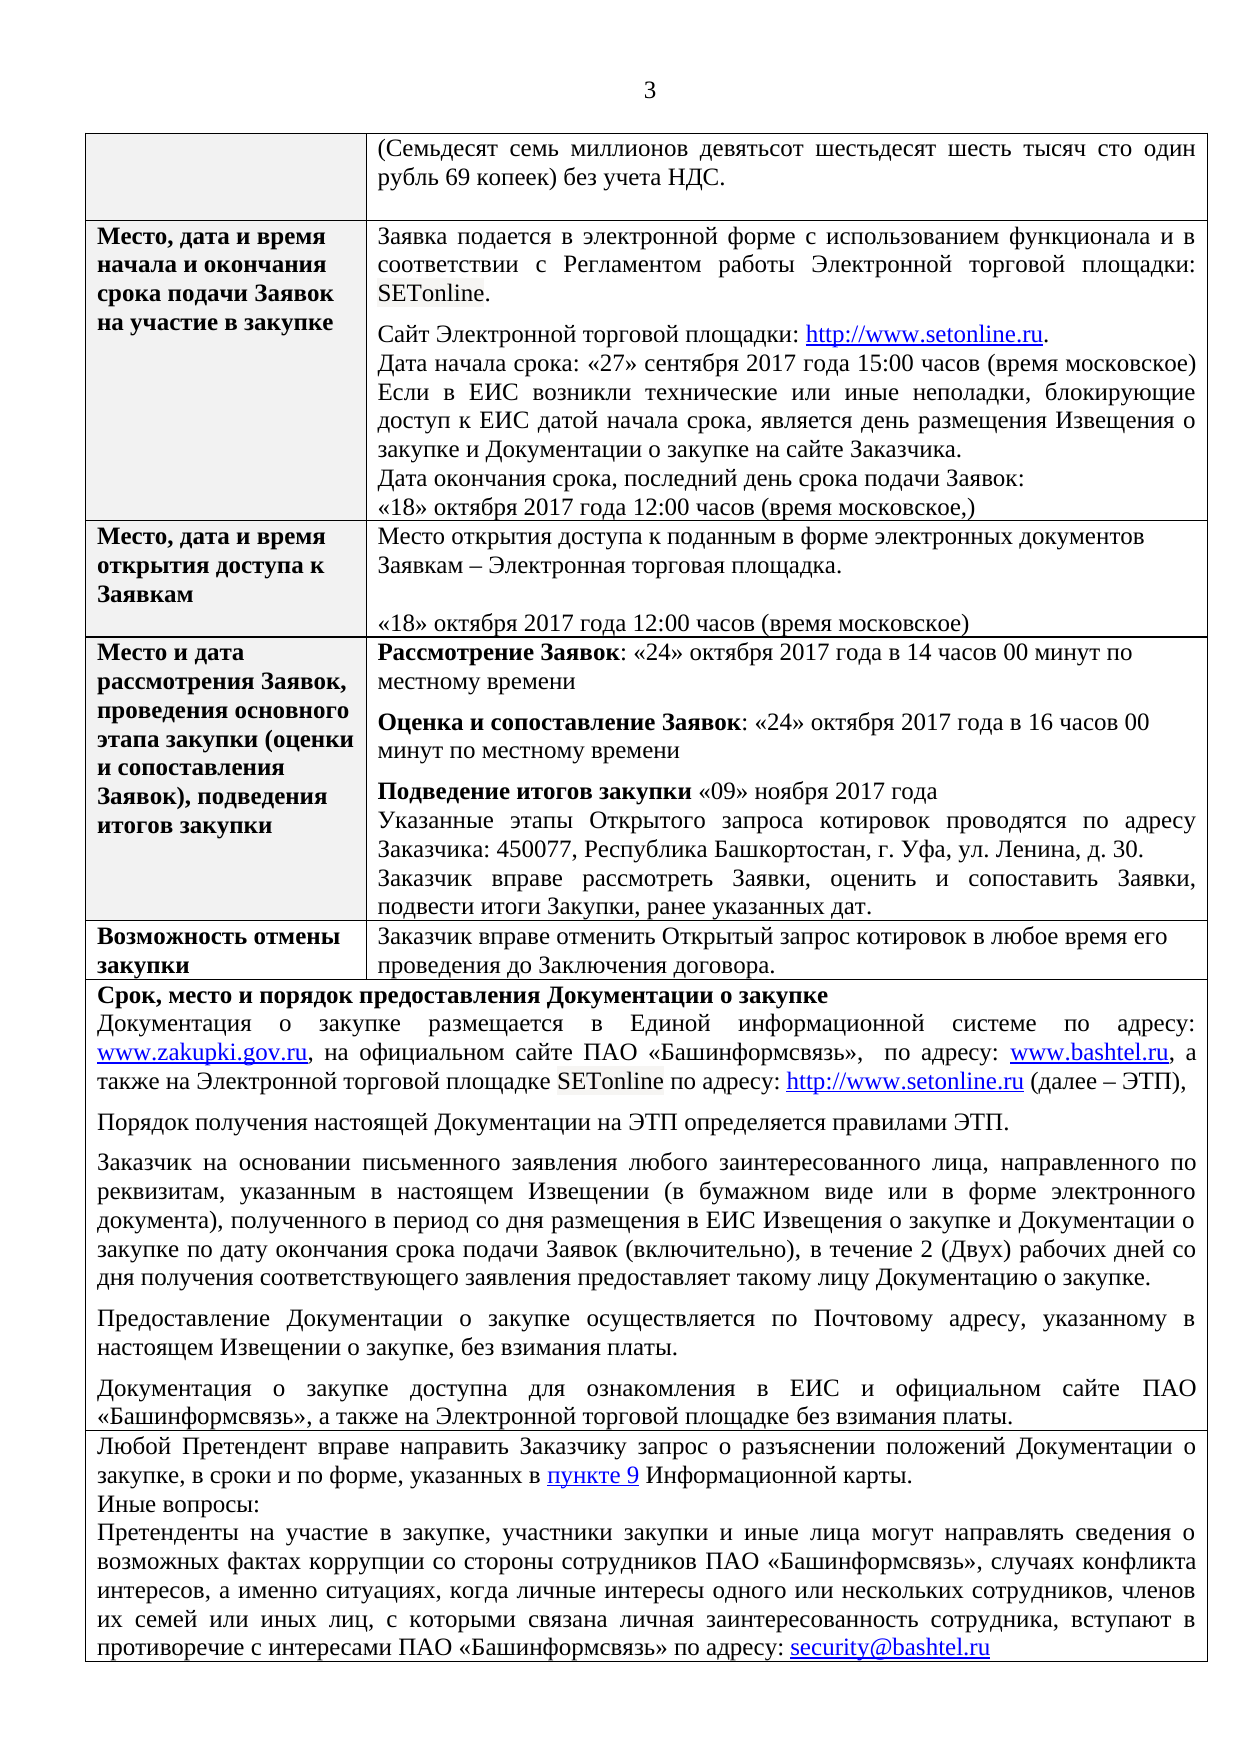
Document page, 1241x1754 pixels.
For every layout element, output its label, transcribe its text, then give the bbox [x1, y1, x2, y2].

table_cell Заказчик вправе отменить Открытый запрос котировок в любое время его проведения до Заключения договора. [367, 921, 1207, 979]
table_cell Место и дата рассмотрения Заявок, проведения основного этапа закупки (оценки и сопоставления Заявок), подведения итогов закупки [86, 638, 366, 920]
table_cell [86, 134, 366, 220]
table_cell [367, 134, 1207, 220]
table_cell Любой Претендент вправе направить Заказчику запрос о разъяснении положений Документации о закупке, в сроки и по форме, указанных в пункте 9 Информационной карты. Иные вопросы: Претенденты на участие в закупке, участники закупки и иные лица могут направлять сведения о возможных фактах коррупции со стороны сотрудников ПАО «Башинформсвязь», случаях конфликта интересов, а именно ситуациях, когда личные интересы одного или нескольких сотрудников, членов их семей или иных лиц, с которыми связана личная заинтересованность сотрудника, вступают в противоречие с интересами ПАО «Башинформсвязь» по адресу: security@bashtel.ru [86, 1431, 1207, 1661]
table_cell Рассмотрение Заявок: «24» октября 2017 года в 14 часов 00 минут по местному времени Оценка и сопоставление Заявок: «24» октября 2017 года в 16 часов 00 минут по местному времени Подведение итогов закупки «09» ноября 2017 года Указанные этапы Открытого запроса котировок проводятся по адресу Заказчика: 450077, Республика Башкортостан, г. Уфа, ул. Ленина, д. 30. Заказчик вправе рассмотреть Заявки, оценить и сопоставить Заявки, подвести итоги Закупки, ранее указанных дат. [367, 638, 1207, 920]
table_cell Место открытия доступа к поданным в форме электронных документов Заявкам – Электронная торговая площадка. «18» октября 2017 года 12:00 часов (время московское) [367, 521, 1207, 636]
table_cell Место, дата и время открытия доступа к Заявкам [86, 521, 366, 636]
table_cell Срок, место и порядок предоставления Документации о закупке Документация о закупке размещается в Единой информационной системе по адресу: www.zakupki.gov.ru, на официальном сайте ПАО «Башинформсвязь», по адресу: www.bashtel.ru, а также на Электронной торговой площадке SETonline по адресу: http://www.setonline.ru (далее – ЭТП), Порядок получения настоящей Документации на ЭТП определяется правилами ЭТП. Заказчик на основании письменного заявления любого заинтересованного лица, направленного по реквизитам, указанным в настоящем Извещении (в бумажном виде или в форме электронного документа), полученного в период со дня размещения в ЕИС Извещения о закупке и Документации о закупке по дату окончания срока подачи Заявок (включительно), в течение 2 (Двух) рабочих дней со дня получения соответствующего заявления предоставляет такому лицу Документацию о закупке. Предоставление Документации о закупке осуществляется по Почтовому адресу, указанному в настоящем Извещении о закупке, без взимания платы. Документация о закупке доступна для ознакомления в ЕИС и официальном сайте ПАО «Башинформсвязь», а также на Электронной торговой площадке без взимания платы. [86, 980, 1207, 1430]
table_cell Заявка подается в электронной форме с использованием функционала и в соответствии с Регламентом работы Электронной торговой площадки: SETonline. Сайт Электронной торговой площадки: http://www.setonline.ru. Дата начала срока: «27» сентября 2017 года 15:00 часов (время московское) Если в ЕИС возникли технические или иные неполадки, блокирующие доступ к ЕИС датой начала срока, является день размещения Извещения о закупке и Документации о закупке на сайте Заказчика. Дата окончания срока, последний день срока подачи Заявок: «18» октября 2017 года 12:00 часов (время московское,) [367, 221, 1207, 520]
table_cell Место, дата и время начала и окончания срока подачи Заявок на участие в закупке [86, 221, 366, 520]
table_cell Возможность отмены закупки [86, 921, 366, 979]
